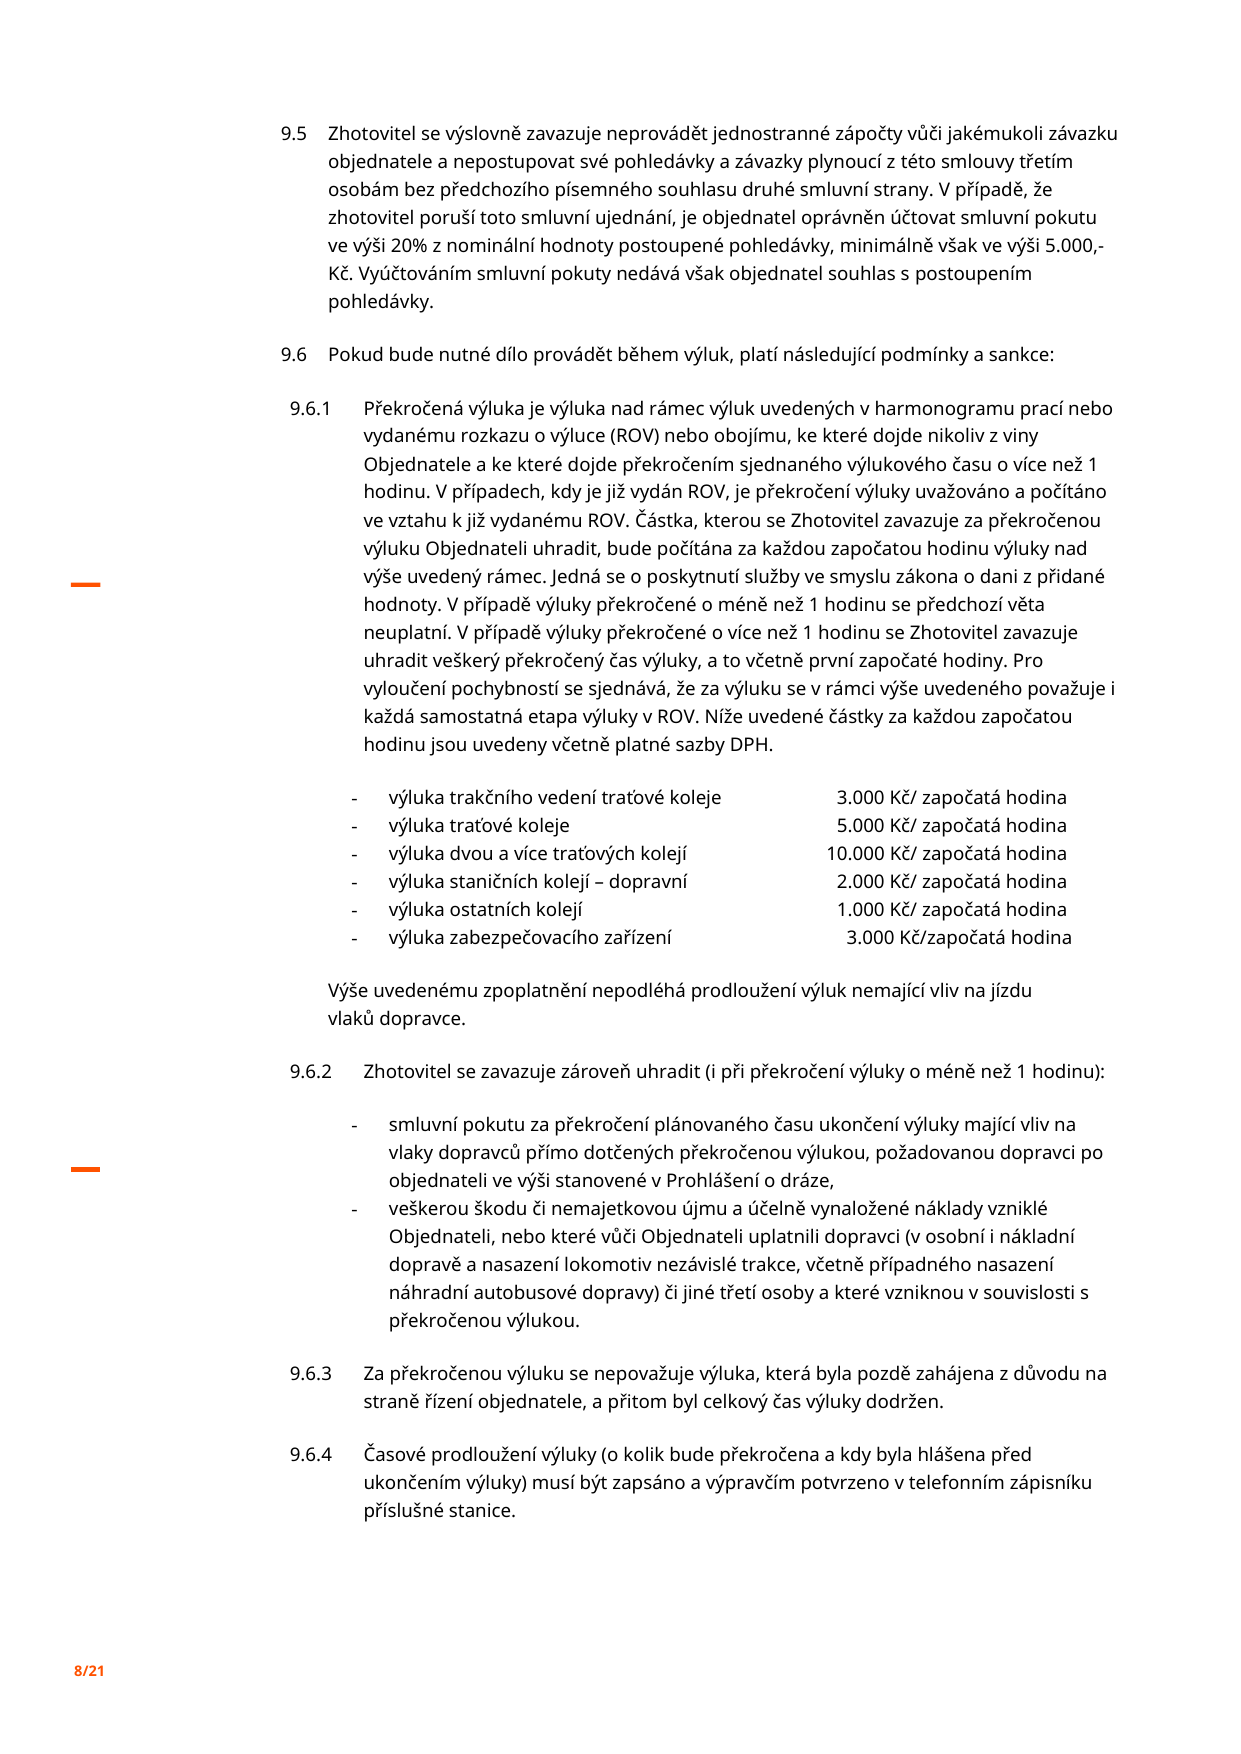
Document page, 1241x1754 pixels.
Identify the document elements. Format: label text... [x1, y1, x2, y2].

list výluka ostatních kolejí 1.000 Kč/ započatá hodina [351, 896, 1122, 922]
list Výše uvedenému zpoplatnění nepodléhá prodloužení výluk nemající vliv na jízdu [328, 977, 1122, 1003]
list Zhotovitel se zavazuje zároveň uhradit (i při překročení výluky o méně než 1 hodinu): [289, 1058, 1122, 1084]
list výluka dvou a více traťových kolejí 10.000 Kč/ započatá hodina [351, 840, 1122, 866]
list veškerou škodu či nemajetkovou újmu a účelně vynaložené náklady vzniklé Objednateli, nebo které vůči Objednateli uplatnili dopravci (v osobní i nákladní dopravě a nasazení lokomotiv nezávislé trakce, včetně případného nasazení náhradní autobusové dopravy) či jiné třetí osoby a které vzniknou v souvislosti s překročenou výlukou. [351, 1195, 1122, 1333]
list Časové prodloužení výluky (o kolik bude překročena a kdy byla hlášena před ukončením výluky) musí být zapsáno a výpravčím potvrzeno v telefonním zápisníku příslušné stanice. [289, 1441, 1122, 1523]
list smluvní pokutu za překročení plánovaného času ukončení výluky mající vliv na vlaky dopravců přímo dotčených překročenou výlukou, požadovanou dopravci po objednateli ve výši stanovené v Prohlášení o dráze, [351, 1111, 1122, 1193]
list Zhotovitel se výslovně zavazuje neprovádět jednostranné zápočty vůči jakémukoli závazku objednatele a nepostupovat své pohledávky a závazky plynoucí z této smlouvy třetím osobám bez předchozího písemného souhlasu druhé smluvní strany. V případě, že zhotovitel poruší toto smluvní ujednání, je objednatel oprávněn účtovat smluvní pokutu ve výši 20% z nominální hodnoty postoupené pohledávky, minimálně však ve výši 5.000,- Kč. Vyúčtováním smluvní pokuty nedává však objednatel souhlas s postoupením pohledávky. [281, 121, 1122, 314]
list Pokud bude nutné dílo provádět během výluk, platí následující podmínky a sankce: [281, 342, 1122, 367]
list výluka staničních kolejí – dopravní 2.000 Kč/ započatá hodina [351, 868, 1122, 894]
list Překročená výluka je výluka nad rámec výluk uvedených v harmonogramu prací nebo vydanému rozkazu o výluce (ROV) nebo obojímu, ke které dojde nikoliv z viny Objednatele a ke které dojde překročením sjednaného výlukového času o více než 1 hodinu. V případech, kdy je již vydán ROV, je překročení výluky uvažováno a počítáno ve vztahu k již vydanému ROV. Částka, kterou se Zhotovitel zavazuje za překročenou výluku Objednateli uhradit, bude počítána za každou započatou hodinu výluky nad výše uvedený rámec. Jedná se o poskytnutí služby ve smyslu zákona o dani z přidané hodnoty. V případě výluky překročené o méně než 1 hodinu se předchozí věta neuplatní. V případě výluky překročené o více než 1 hodinu se Zhotovitel zavazuje uhradit veškerý překročený čas výluky, a to včetně první započaté hodiny. Pro vyloučení pochybností se sjednává, že za výluku se v rámci výše uvedeného považuje i každá samostatná etapa výluky v ROV. Níže uvedené částky za každou započatou hodinu jsou uvedeny včetně platné sazby DPH. [289, 395, 1122, 757]
list výluka zabezpečovacího zařízení 3.000 Kč/započatá hodina [351, 924, 1122, 950]
list výluka traťové koleje 5.000 Kč/ započatá hodina [351, 812, 1122, 838]
list vlaků dopravce. [328, 1005, 1122, 1031]
list výluka trakčního vedení traťové koleje 3.000 Kč/ započatá hodina [351, 784, 1122, 809]
list Za překročenou výluku se nepovažuje výluka, která byla pozdě zahájena z důvodu na straně řízení objednatele, a přitom byl celkový čas výluky dodržen. [289, 1360, 1122, 1414]
